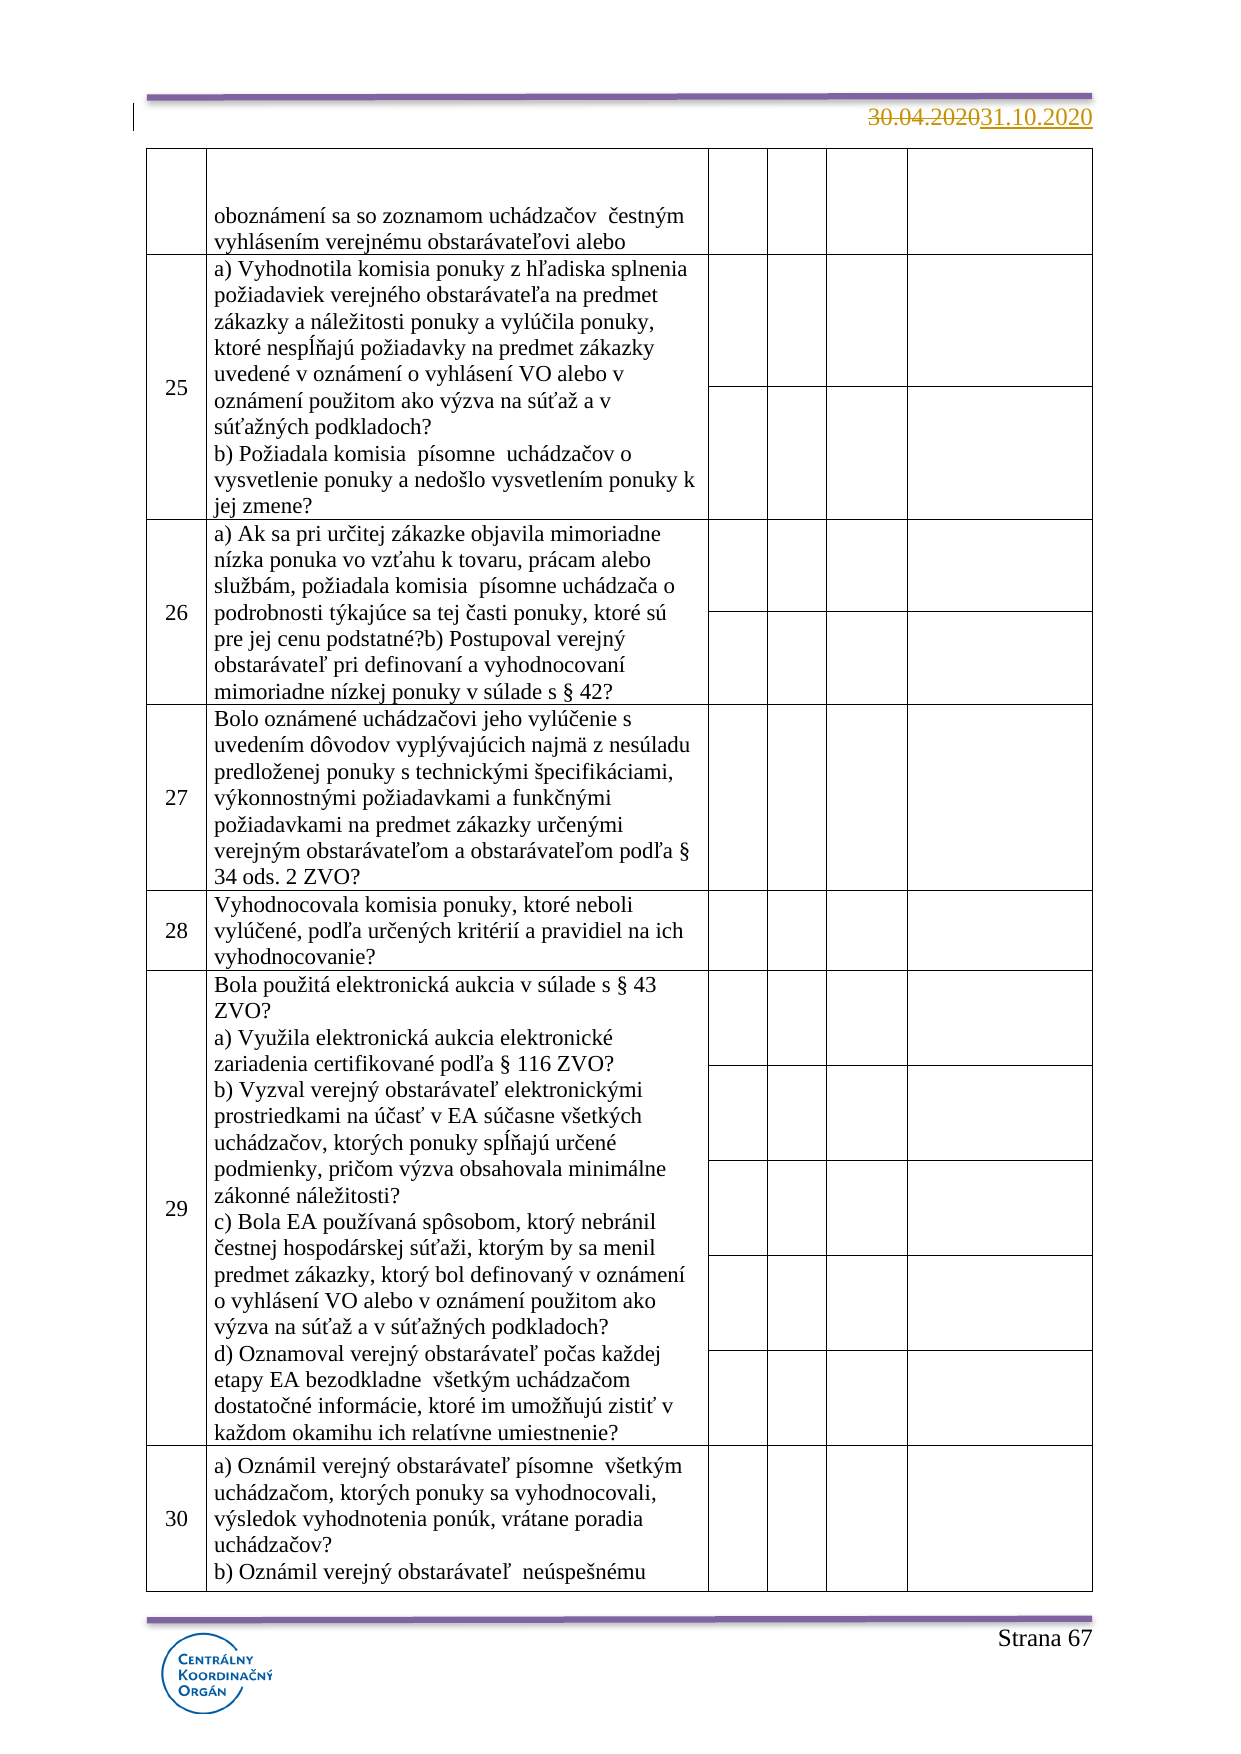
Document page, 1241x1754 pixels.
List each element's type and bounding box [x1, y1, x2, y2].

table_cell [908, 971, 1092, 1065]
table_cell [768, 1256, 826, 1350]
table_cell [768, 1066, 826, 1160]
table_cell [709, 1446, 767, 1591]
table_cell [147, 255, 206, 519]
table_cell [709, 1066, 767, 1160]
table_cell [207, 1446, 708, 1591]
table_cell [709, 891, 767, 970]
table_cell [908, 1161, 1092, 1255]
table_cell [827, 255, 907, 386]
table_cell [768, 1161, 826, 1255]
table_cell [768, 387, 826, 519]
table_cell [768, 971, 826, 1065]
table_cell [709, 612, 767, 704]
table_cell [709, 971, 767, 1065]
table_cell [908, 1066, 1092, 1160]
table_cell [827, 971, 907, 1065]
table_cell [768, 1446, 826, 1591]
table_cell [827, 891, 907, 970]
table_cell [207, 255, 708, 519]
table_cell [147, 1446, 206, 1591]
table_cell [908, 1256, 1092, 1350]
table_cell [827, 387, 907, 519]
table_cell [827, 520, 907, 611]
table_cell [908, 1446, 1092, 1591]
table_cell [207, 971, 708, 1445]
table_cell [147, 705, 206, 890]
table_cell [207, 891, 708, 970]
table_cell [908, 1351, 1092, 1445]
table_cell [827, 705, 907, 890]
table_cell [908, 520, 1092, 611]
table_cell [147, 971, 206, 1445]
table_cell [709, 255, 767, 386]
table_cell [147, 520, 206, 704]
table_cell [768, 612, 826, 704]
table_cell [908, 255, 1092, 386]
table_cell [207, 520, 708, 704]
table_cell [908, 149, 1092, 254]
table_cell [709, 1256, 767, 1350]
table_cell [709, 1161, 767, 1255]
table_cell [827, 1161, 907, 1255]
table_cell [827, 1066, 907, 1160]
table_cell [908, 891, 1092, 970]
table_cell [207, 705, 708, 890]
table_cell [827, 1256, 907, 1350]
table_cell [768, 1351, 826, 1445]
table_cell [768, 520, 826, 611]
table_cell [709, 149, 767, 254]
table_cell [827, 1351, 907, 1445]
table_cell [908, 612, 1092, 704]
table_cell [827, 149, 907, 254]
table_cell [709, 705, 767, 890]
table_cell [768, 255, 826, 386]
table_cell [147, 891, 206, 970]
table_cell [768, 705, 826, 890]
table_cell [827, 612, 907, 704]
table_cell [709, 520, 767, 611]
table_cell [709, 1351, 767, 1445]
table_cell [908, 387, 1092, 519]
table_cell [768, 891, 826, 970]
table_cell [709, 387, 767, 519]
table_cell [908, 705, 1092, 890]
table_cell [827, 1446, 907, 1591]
picture [159, 1631, 272, 1713]
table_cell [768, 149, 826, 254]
